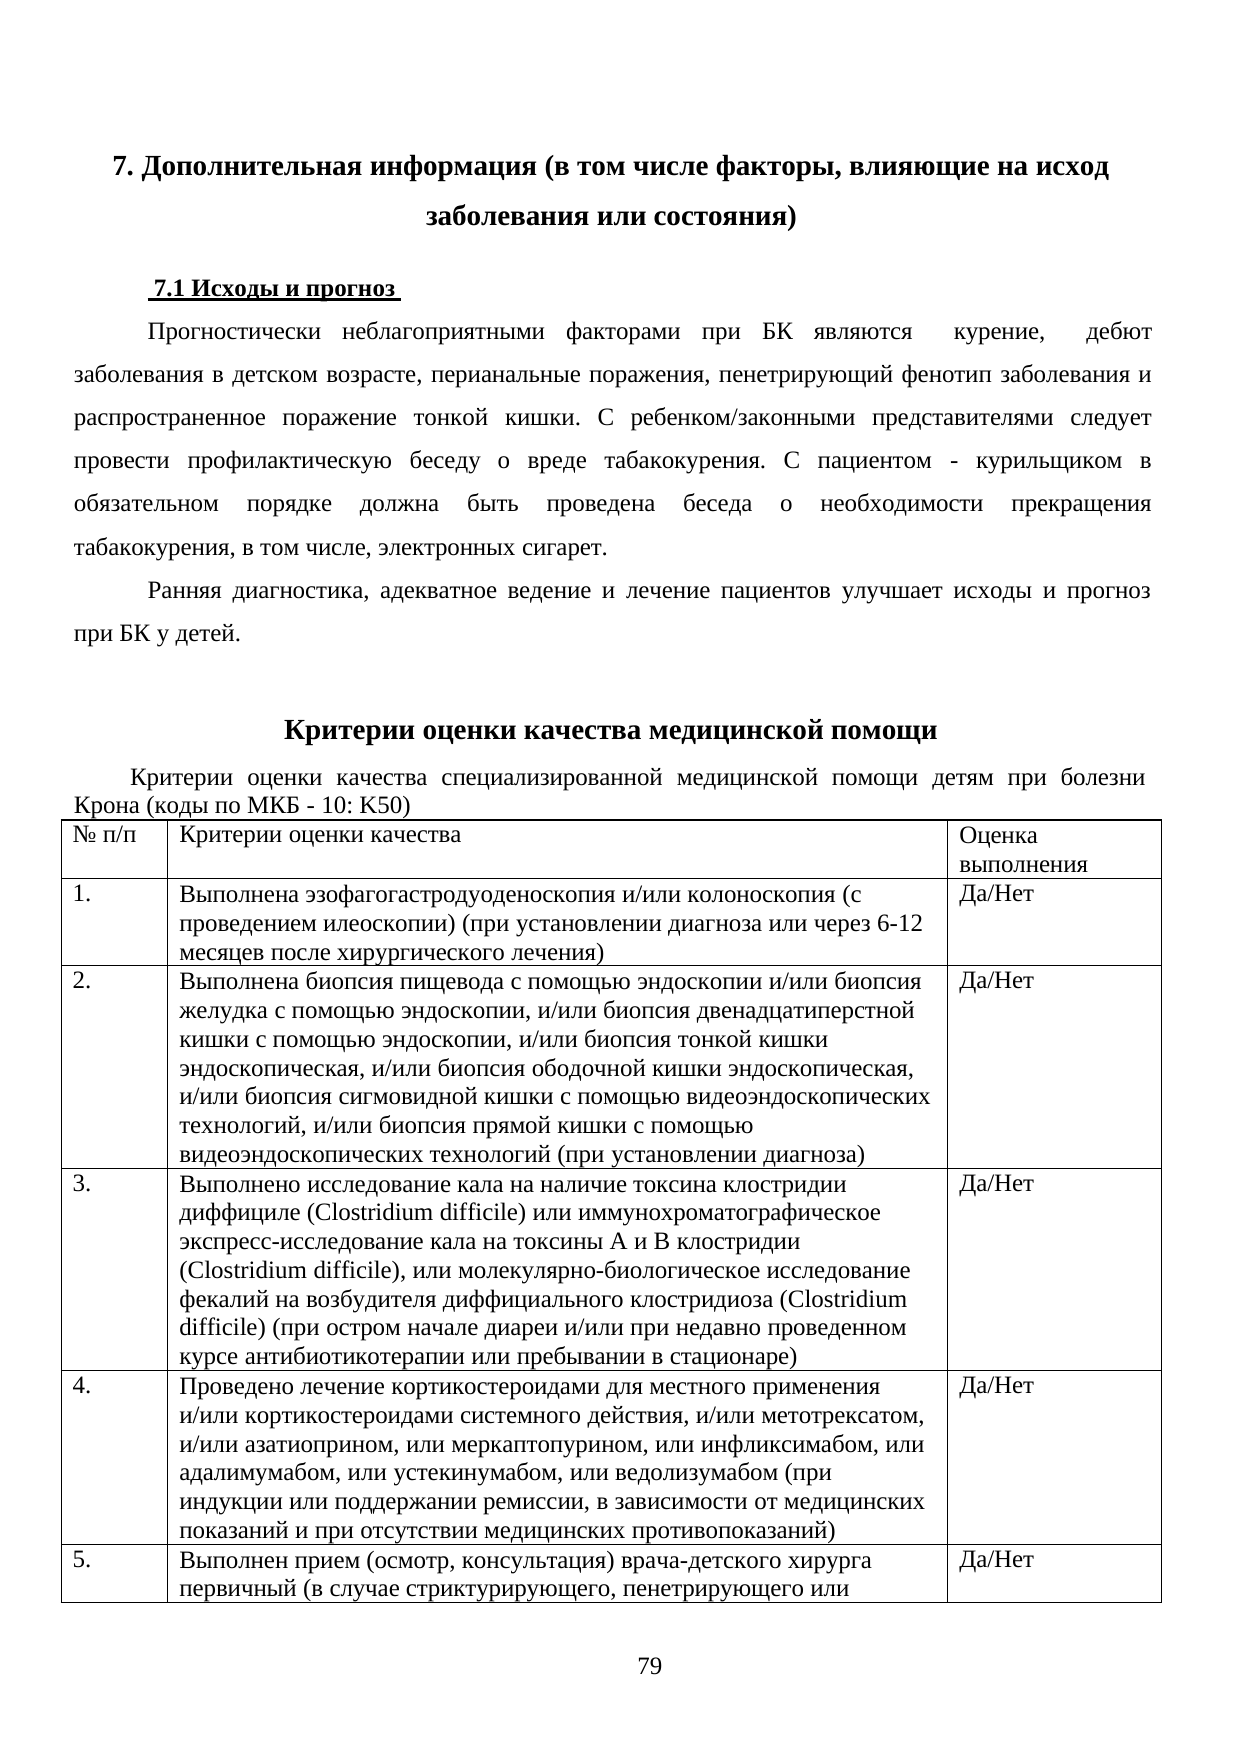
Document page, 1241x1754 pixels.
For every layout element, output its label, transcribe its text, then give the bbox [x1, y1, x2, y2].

table_cell Выполнено исследование кала на наличие токсина клостридии диффициле (Clostridium difficile) или иммунохроматографическое экспресс-исследование кала на токсины A и B клостридии (Clostridium difficile), или молекулярно-биологическое исследование фекалий на возбудителя диффициального клостридиоза (Clostridium difficile) (при остром начале диареи и/или при недавно проведенном курсе антибиотикотерапии или пребывании в стационаре) [168, 1169, 947, 1370]
subtitle Дополнительная информация (в том числе факторы, влияющие на исход заболевания или состояния) [112, 148, 1113, 231]
table_cell Выполнена эзофагогастродуоденоскопия и/или колоноскопия (с проведением илеоскопии) (при установлении диагноза или через 6-12 месяцев после хирургического лечения) [168, 879, 947, 965]
subtitle Критерии оценки качества медицинской помощи [284, 712, 1173, 746]
table_cell Да/Нет [948, 879, 1161, 965]
subtitle 7.1 Исходы и прогноз [147, 273, 1173, 302]
table_cell 2. [62, 966, 167, 1167]
table_cell 4. [62, 1371, 167, 1543]
text Критерии оценки качества специализированной медицинской помощи детям при болезни Крона (коды по МКБ - 10: K50) [74, 762, 1151, 819]
table_cell Выполнен прием (осмотр, консультация) врача-детского хирурга первичный (в случае стриктурирующего, пенетрирующего или [168, 1545, 947, 1602]
table_header № п/п [62, 821, 167, 878]
table_cell 3. [62, 1169, 167, 1370]
table_header Оценка выполнения [948, 821, 1161, 878]
table_cell Проведено лечение кортикостероидами для местного применения и/или кортикостероидами системного действия, и/или метотрексатом, и/или азатиоприном, или меркаптопурином, или инфликсимабом, или адалимумабом, или устекинумабом, или ведолизумабом (при индукции или поддержании ремиссии, в зависимости от медицинских показаний и при отсутствии медицинских противопоказаний) [168, 1371, 947, 1543]
table_cell Да/Нет [948, 1169, 1161, 1370]
table_cell Да/Нет [948, 1545, 1161, 1602]
text Прогностически неблагоприятными факторами при БК являются курение, дебют заболевания в детском возрасте, перианальные поражения, пенетрирующий фенотип заболевания и распространенное поражение тонкой кишки. С ребенком/законными представителями следует провести профилактическую беседу о вреде табакокурения. С пациентом - курильщиком в обязательном порядке должна быть проведена беседа о необходимости прекращения табакокурения, в том числе, электронных сигарет. [74, 316, 1152, 560]
text Ранняя диагностика, адекватное ведение и лечение пациентов улучшает исходы и прогноз при БК у детей. [74, 575, 1151, 647]
table_cell 5. [62, 1545, 167, 1602]
table_cell 1. [62, 879, 167, 965]
table_cell Выполнена биопсия пищевода с помощью эндоскопии и/или биопсия желудка с помощью эндоскопии, и/или биопсия двенадцатиперстной кишки с помощью эндоскопии, и/или биопсия тонкой кишки эндоскопическая, и/или биопсия ободочной кишки эндоскопическая, и/или биопсия сигмовидной кишки с помощью видеоэндоскопических технологий, и/или биопсия прямой кишки с помощью видеоэндоскопических технологий (при установлении диагноза) [168, 966, 947, 1167]
table_header Критерии оценки качества [168, 821, 947, 878]
table_cell Да/Нет [948, 1371, 1161, 1543]
table_cell Да/Нет [948, 966, 1161, 1167]
